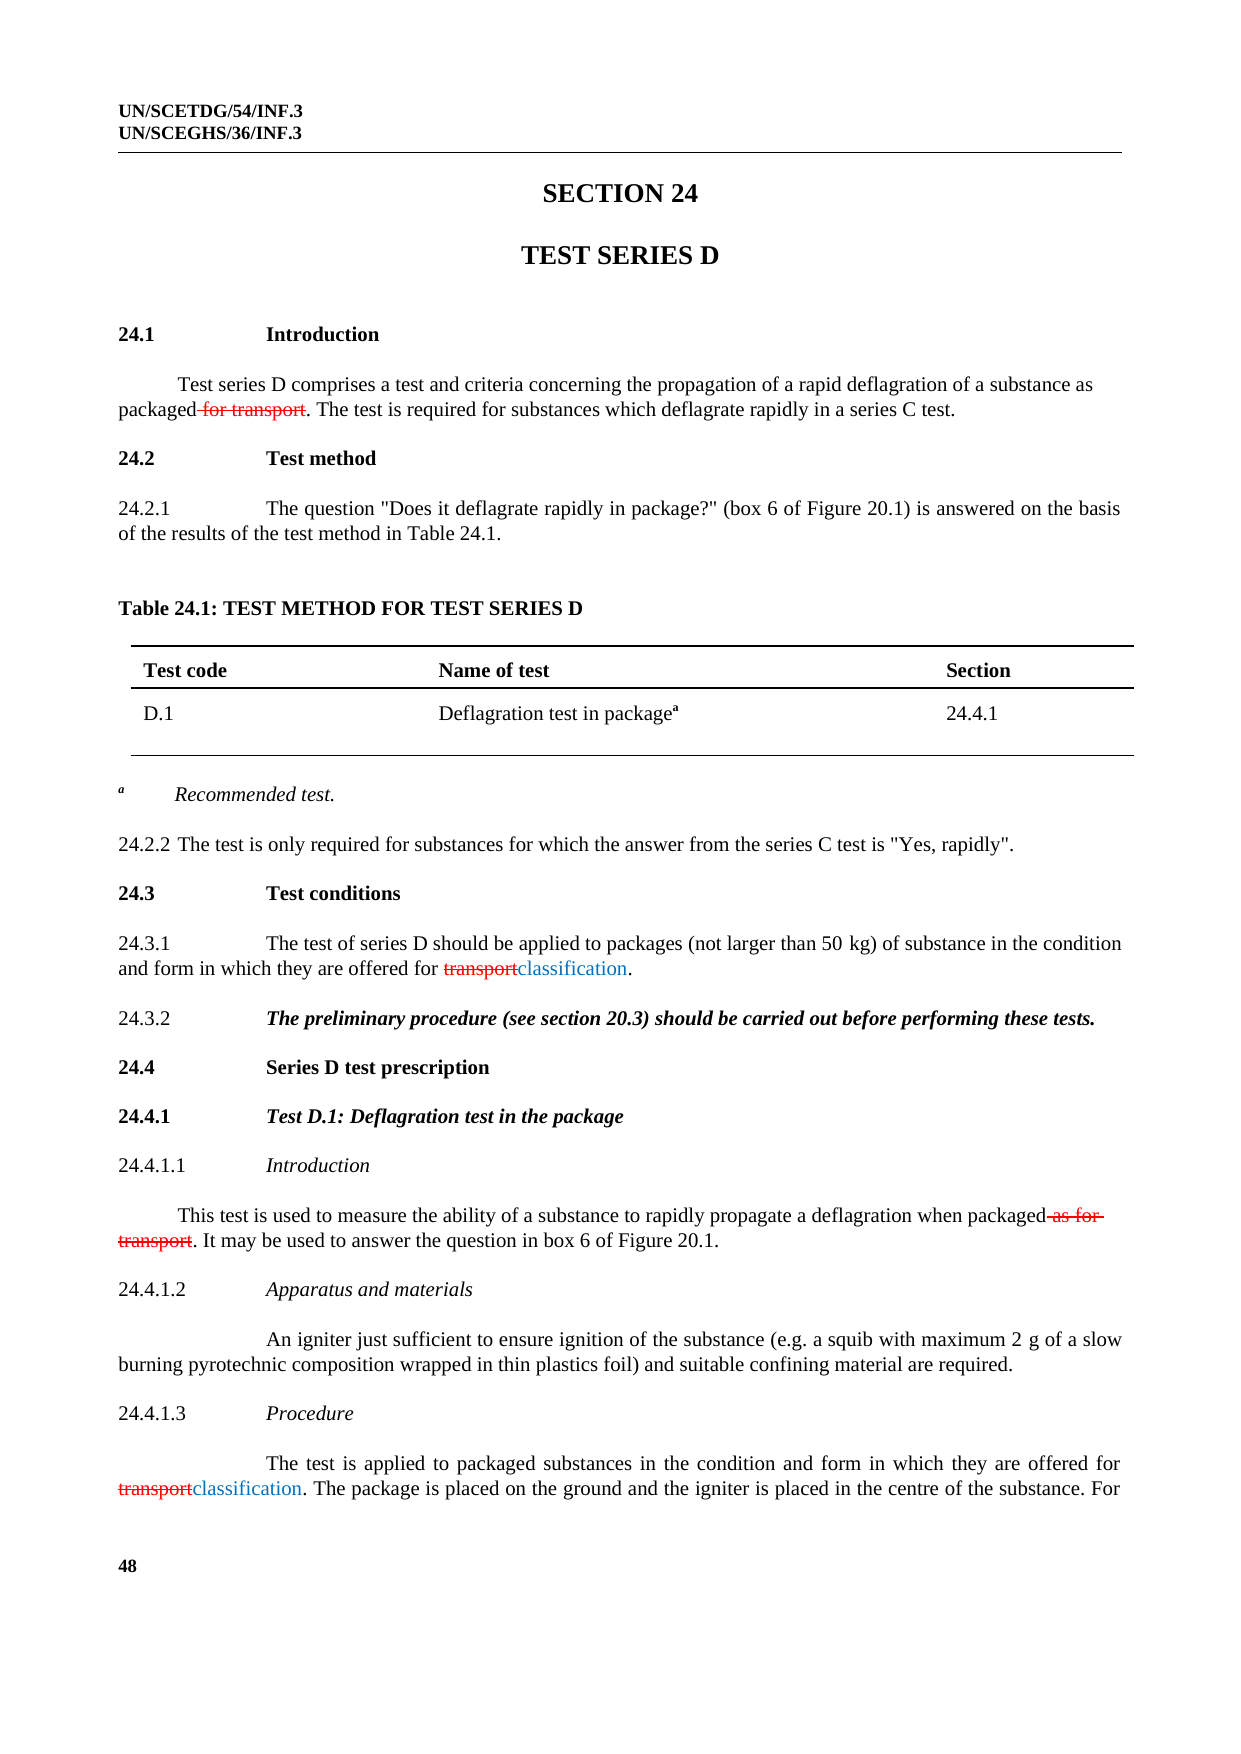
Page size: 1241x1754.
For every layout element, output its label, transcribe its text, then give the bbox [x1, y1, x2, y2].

table_header Section [934, 647, 1134, 687]
subtitle 24.2 Test method [118, 446, 1122, 470]
subtitle 24.3 Test conditions [118, 881, 1122, 905]
table_header Name of test [426, 647, 933, 687]
subtitle 24.4.1.3 Procedure [118, 1401, 1122, 1425]
text 24.3.1 The test of series D should be applied to packages (not larger than 50 kg) of substance in the condition and form in which they are offered for transportclassification. [118, 930, 1122, 980]
list Table 24.1: TEST METHOD FOR TEST SERIES D [118, 595, 1122, 620]
table_cell 24.4.1 [934, 689, 1134, 754]
subtitle 24.4.1.2 Apparatus and materials [118, 1277, 1122, 1301]
subtitle 24.4.1.1 Introduction [118, 1153, 1122, 1177]
table_cell D.1 [131, 689, 426, 754]
text 24.3.2 The preliminary procedure (see section 20.3) should be carried out before performing these tests. [118, 1005, 1122, 1030]
text 24.2.2 The test is only required for substances for which the answer from the series C test is "Yes, rapidly". [118, 831, 1122, 856]
list This test is used to measure the ability of a substance to rapidly propagate a deflagration when packaged as for transport. It may be used to answer the question in box 6 of Figure 20.1. [118, 1202, 1122, 1252]
subtitle SECTION 24 TEST SERIES D [118, 177, 1122, 271]
subtitle 24.4 Series D test prescription [118, 1055, 1122, 1079]
text 24.2.1 The question "Does it deflagrate rapidly in package?" (box 6 of Figure 20.1) is answered on the basis of the results of the test method in Table 24.1. [118, 495, 1122, 545]
subtitle 24.1 Introduction [118, 322, 1122, 346]
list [118, 1450, 1122, 1500]
table_header Test code [131, 647, 426, 687]
list An igniter just sufficient to ensure ignition of the substance (e.g. a squib with maximum 2 g of a slow burning pyrotechnic composition wrapped in thin plastics foil) and suitable confining material are required. [118, 1326, 1122, 1376]
table_cell Deflagration test in packagea [426, 689, 933, 754]
list a Recommended test. [118, 781, 1122, 806]
subtitle 24.4.1 Test D.1: Deflagration test in the package [118, 1104, 1122, 1128]
text Test series D comprises a test and criteria concerning the propagation of a rapid deflagration of a substance as packaged for transport. The test is required for substances which deflagrate rapidly in a series C test. [118, 371, 1122, 421]
